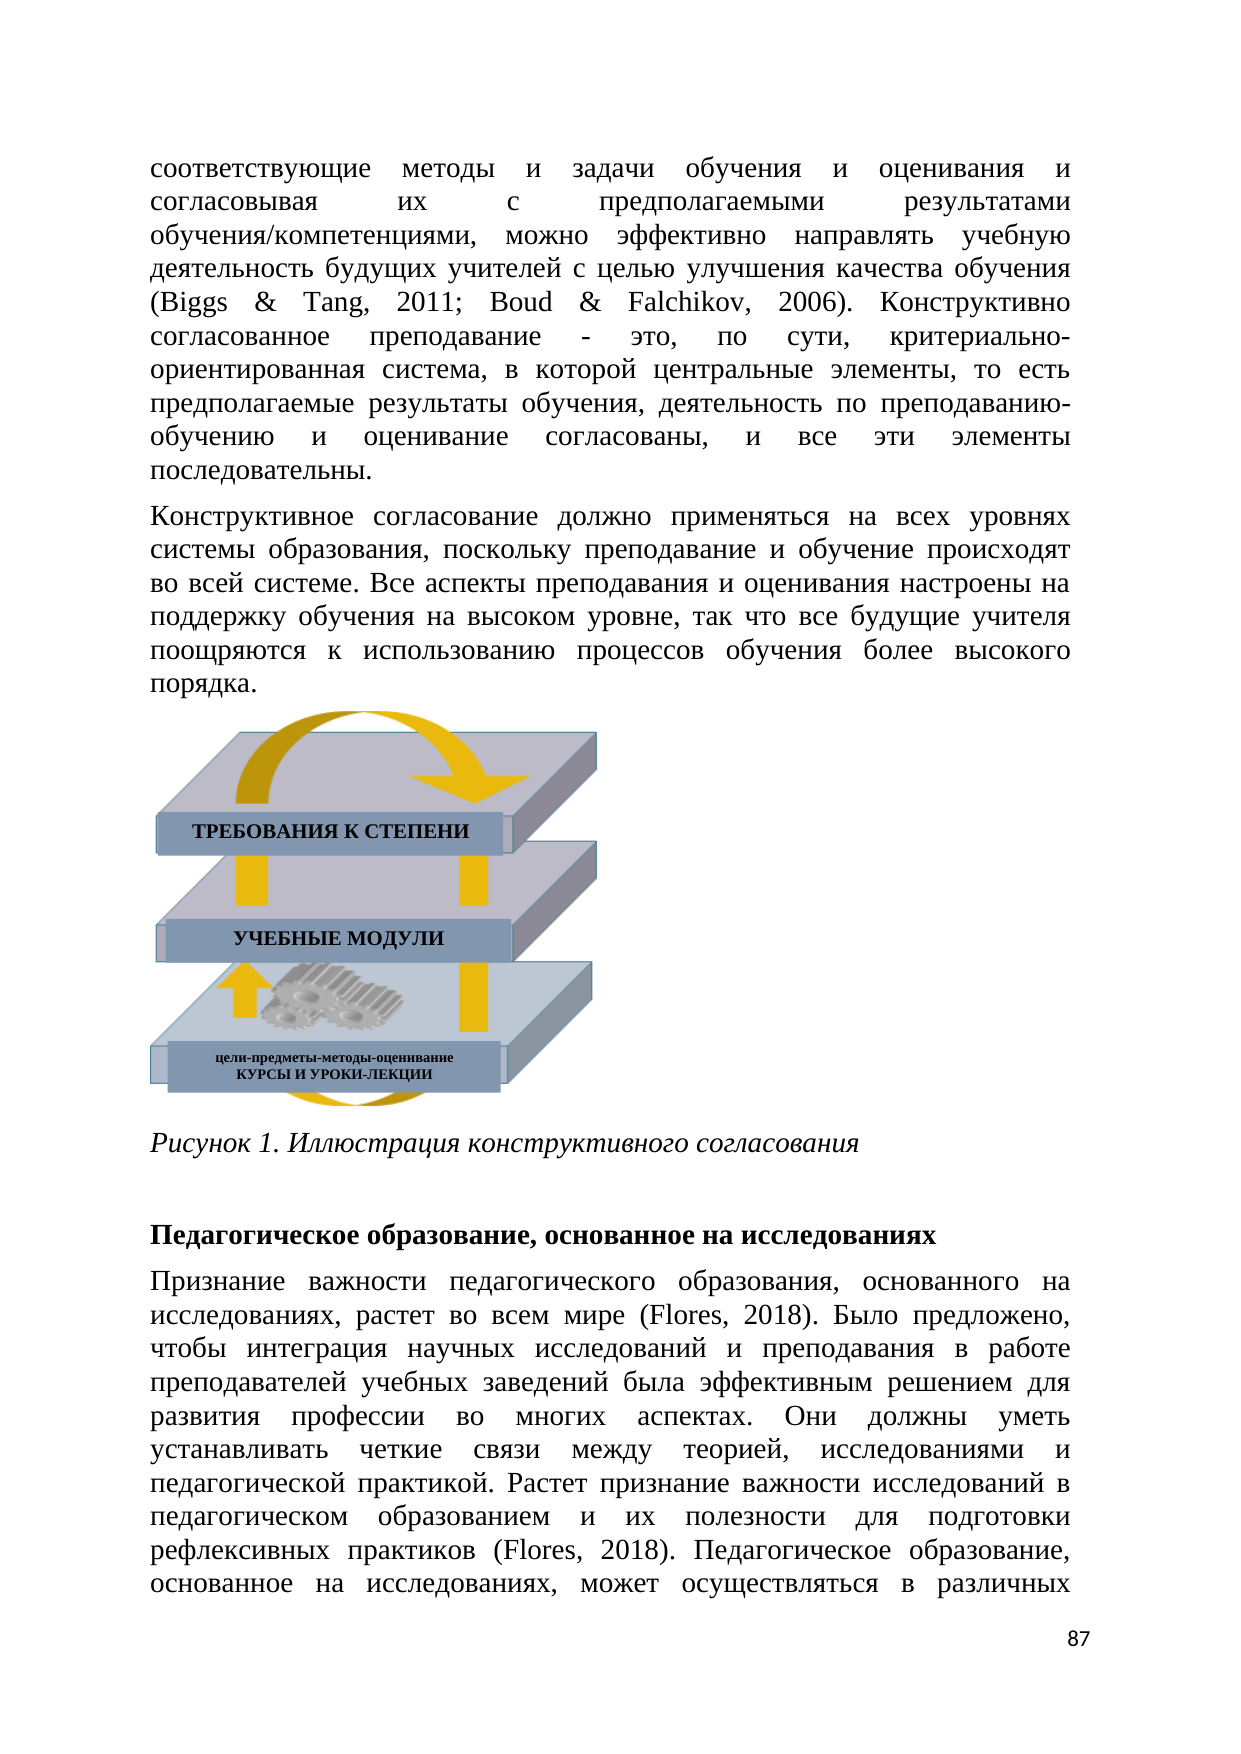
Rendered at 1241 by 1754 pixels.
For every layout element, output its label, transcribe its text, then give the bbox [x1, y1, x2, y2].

picture [150, 711, 604, 1113]
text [150, 150, 1071, 485]
text Конструктивное согласование должно применяться на всех уровнях системы образования, поскольку преподавание и обучение происходят во всей системе. Все аспекты преподавания и оценивания настроены на поддержку обучения на высоком уровне, так что все будущие учителя поощряются к использованию процессов обучения более высокого порядка. [150, 498, 1071, 699]
text Рисунок 1. Иллюстрация конструктивного согласования [150, 1125, 1071, 1159]
text Педагогическое образование, основанное на исследованиях [150, 1217, 1071, 1251]
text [150, 1263, 1071, 1599]
